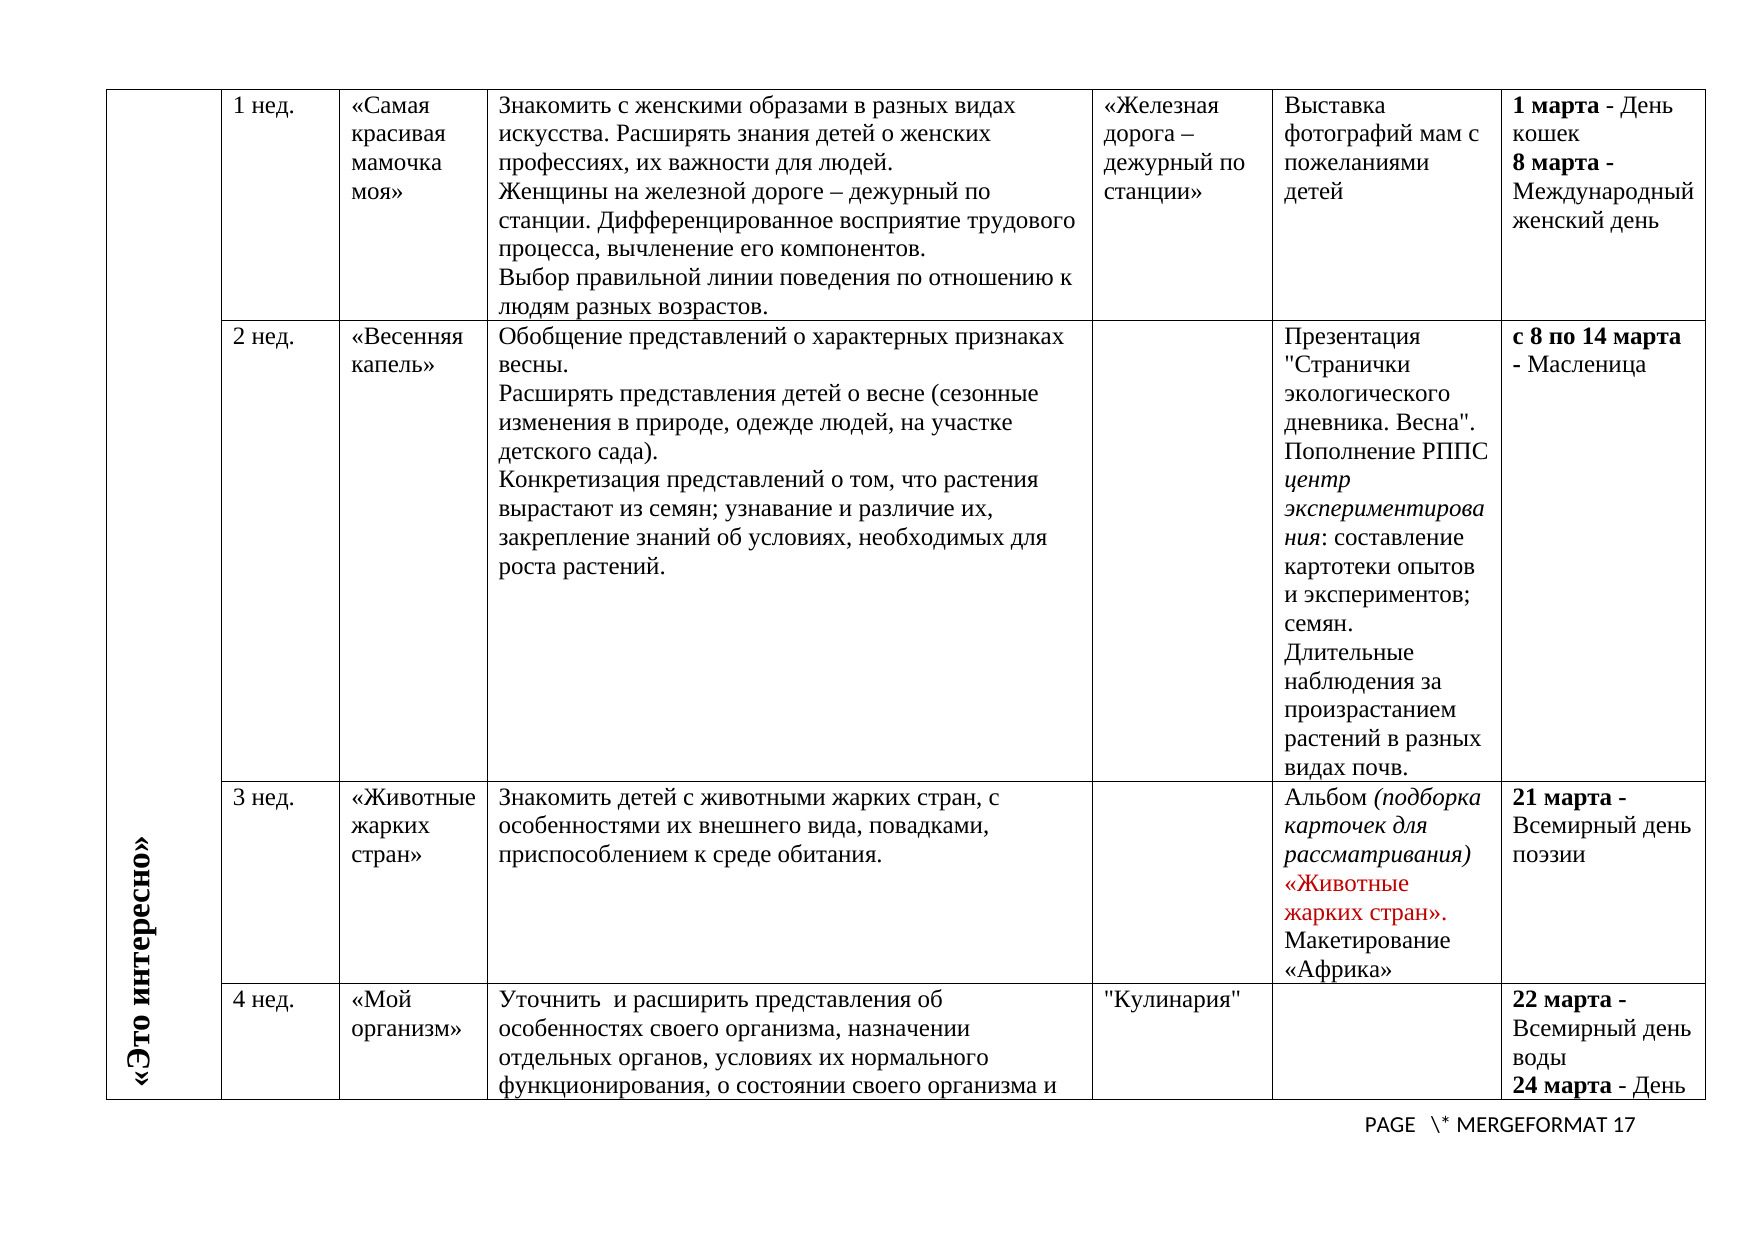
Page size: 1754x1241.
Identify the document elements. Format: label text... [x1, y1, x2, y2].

table_cell Обобщение представлений о характерных признаках весны. Расширять представления детей о весне (сезонные изменения в природе, одежде людей, на участке детского сада). Конкретизация представлений о том, что растения вырастают из семян; узнавание и различие их, закрепление знаний об условиях, необходимых для роста растений. [488, 321, 1092, 781]
table_cell 3 нед. [222, 782, 339, 983]
table_cell Альбом (подборка карточек для рассматривания) «Животные жарких стран». Макетирование «Африка» [1273, 782, 1501, 983]
table_cell 2 нед. [222, 321, 339, 781]
table_cell «Это интересно» [107, 90, 221, 1099]
table_cell Знакомить с женскими образами в разных видах искусства. Расширять знания детей о женских профессиях, их важности для людей. Женщины на железной дороге – дежурный по станции. Дифференцированное восприятие трудового процесса, вычленение его компонентов. Выбор правильной линии поведения по отношению к людям разных возрастов. [488, 90, 1092, 320]
table_cell Знакомить детей с животными жарких стран, с особенностями их внешнего вида, повадками, приспособлением к среде обитания. [488, 782, 1092, 983]
table_cell "Кулинария" [1093, 984, 1272, 1099]
table_cell 1 нед. [222, 90, 339, 320]
table_cell «Мой организм» [340, 984, 487, 1099]
table_cell «Весенняя капель» [340, 321, 487, 781]
table_cell с 8 по 14 марта - Масленица [1502, 321, 1705, 781]
table_cell «Самая красивая мамочка моя» [340, 90, 487, 320]
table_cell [488, 984, 1092, 1099]
table_cell [1273, 984, 1501, 1099]
table_cell 21 марта - Всемирный день поэзии [1502, 782, 1705, 983]
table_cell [1502, 984, 1705, 1099]
table_cell «Железная дорога – дежурный по станции» [1093, 90, 1272, 320]
table_cell Презентация "Странички экологического дневника. Весна". Пополнение РППС центр экспериментирования: составление картотеки опытов и экспериментов; семян. Длительные наблюдения за произрастанием растений в разных видах почв. [1273, 321, 1501, 781]
table_cell [1093, 321, 1272, 781]
table_cell 4 нед. [222, 984, 339, 1099]
table_cell [1093, 782, 1272, 983]
table_cell «Животные жарких стран» [340, 782, 487, 983]
table_cell Выставка фотографий мам с пожеланиями детей [1273, 90, 1501, 320]
table_cell 1 марта - День кошек 8 марта - Международный женский день [1502, 90, 1705, 320]
